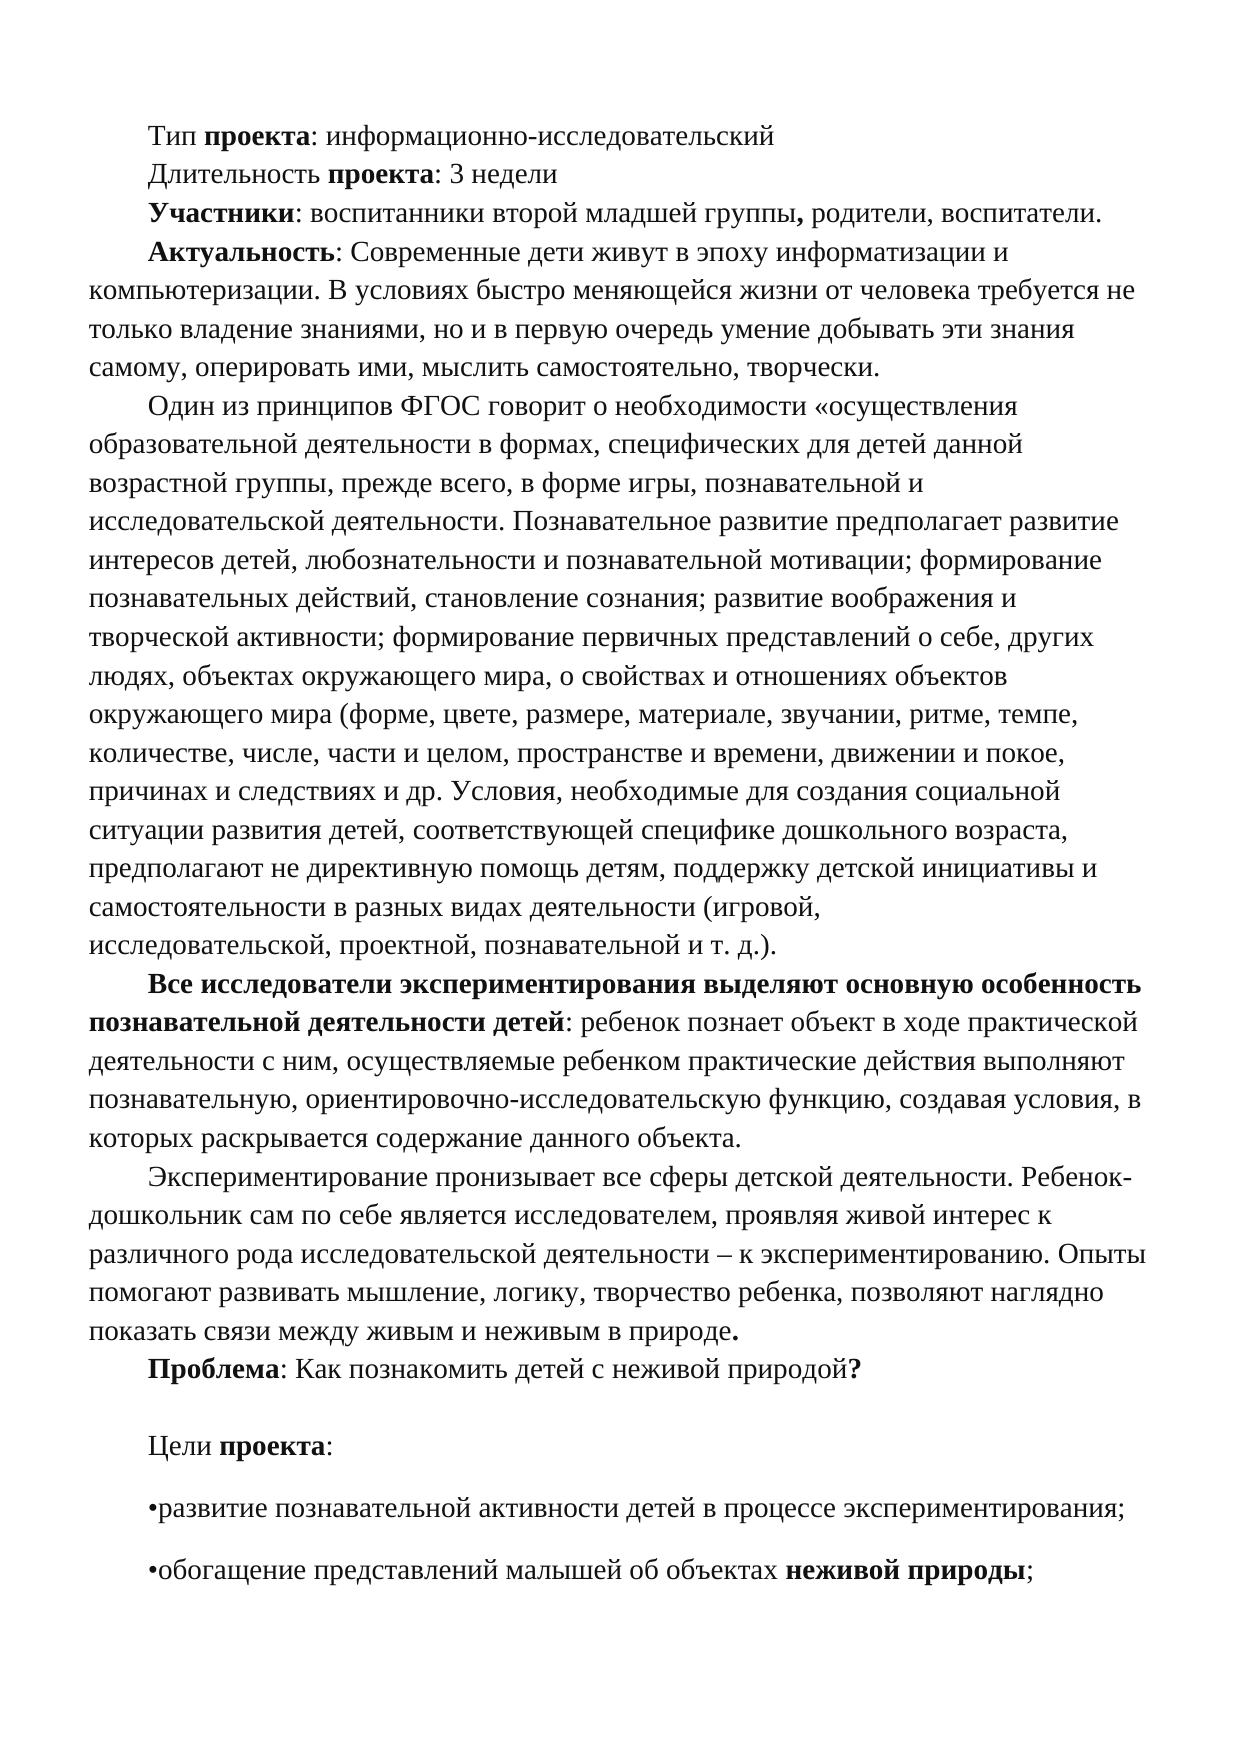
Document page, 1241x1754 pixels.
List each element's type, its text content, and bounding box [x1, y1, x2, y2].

text •развитие познавательной активности детей в процессе экспериментирования; [88, 1491, 1152, 1524]
text Все исследователи экспериментирования выделяют основную особенность познавательной деятельности детей: ребенок познает объект в ходе практической деятельности с ним, осуществляемые ребенком практические действия выполняют познавательную, ориентировочно-исследовательскую функцию, создавая условия, в которых раскрывается содержание данного объекта. [88, 966, 1152, 1154]
text Проблема: Как познакомить детей с неживой природой? [88, 1351, 1152, 1385]
text Экспериментирование пронизывает все сферы детской деятельности. Ребенок-дошкольник сам по себе является исследователем, проявляя живой интерес к различного рода исследовательской деятельности – к экспериментированию. Опыты помогают развивать мышление, логику, творчество ребенка, позволяют наглядно показать связи между живым и неживым в природе. [88, 1159, 1152, 1346]
text Цели проекта: [88, 1428, 1152, 1462]
text Актуальность: Современные дети живут в эпоху информатизации и компьютеризации. В условиях быстро меняющейся жизни от человека требуется не только владение знаниями, но и в первую очередь умение добывать эти знания самому, оперировать ими, мыслить самостоятельно, творчески. [88, 234, 1152, 383]
text Тип проекта: информационно-исследовательский [88, 118, 1152, 152]
text Один из принципов ФГОС говорит о необходимости «осуществления образовательной деятельности в формах, специфических для детей данной возрастной группы, прежде всего, в форме игры, познавательной и исследовательской деятельности. Познавательное развитие предполагает развитие интересов детей, любознательности и познавательной мотивации; формирование познавательных действий, становление сознания; развитие воображения и творческой активности; формирование первичных представлений о себе, других людях, объектах окружающего мира, о свойствах и отношениях объектов окружающего мира (форме, цвете, размере, материале, звучании, ритме, темпе, количестве, числе, части и целом, пространстве и времени, движении и покое, причинах и следствиях и др. Условия, необходимые для создания социальной ситуации развития детей, соответствующей специфике дошкольного возраста, предполагают не директивную помощь детям, поддержку детской инициативы и самостоятельности в разных видах деятельности (игровой, исследовательской, проектной, познавательной и т. д.). [88, 388, 1152, 961]
text Длительность проекта: 3 недели [88, 157, 1152, 190]
text •обогащение представлений малышей об объектах неживой природы; [88, 1552, 1152, 1586]
text Участники: воспитанники второй младшей группы, родители, воспитатели. [88, 195, 1152, 229]
